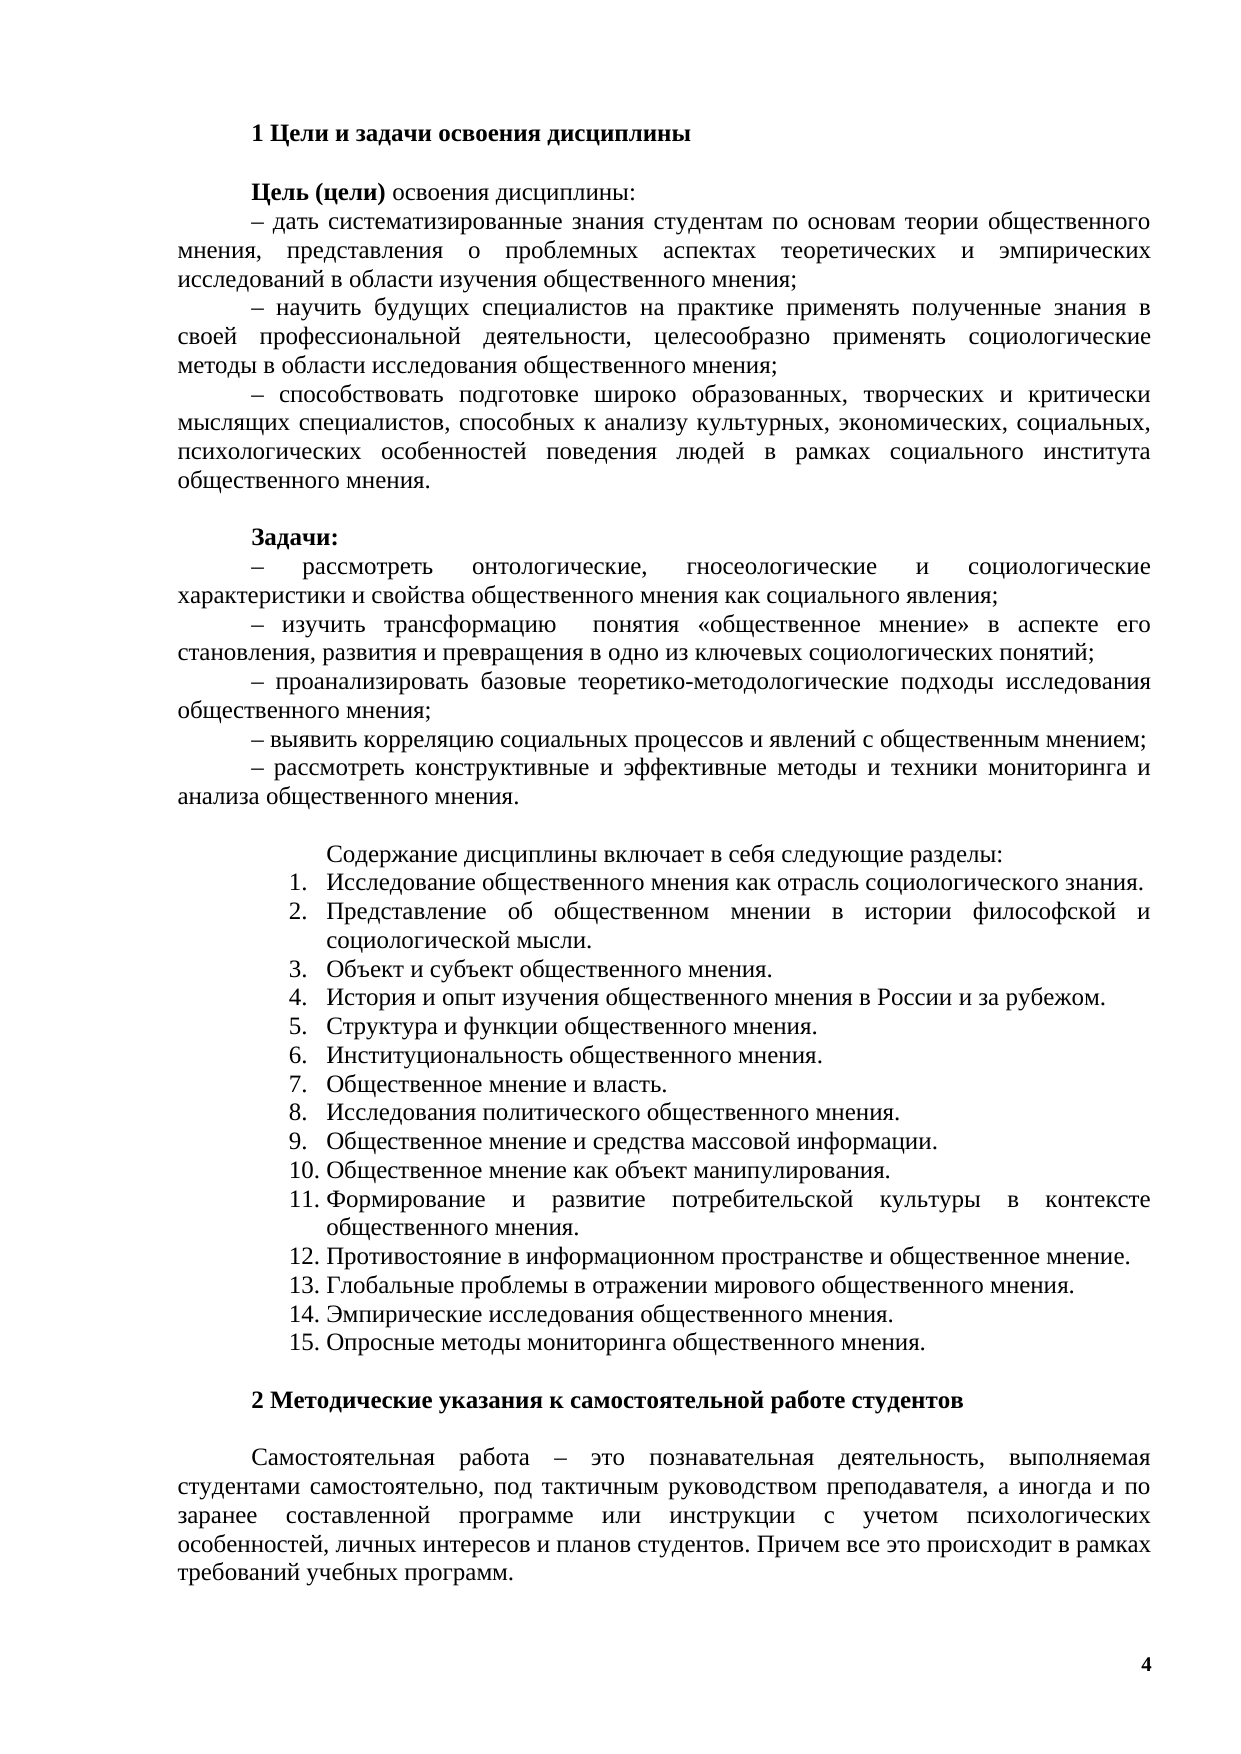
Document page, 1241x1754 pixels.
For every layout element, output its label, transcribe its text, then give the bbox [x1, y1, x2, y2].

text 2 Методические указания к самостоятельной работе студентов [177, 1385, 1152, 1414]
text Самостоятельная работа – это познавательная деятельность, выполняемая студентами самостоятельно, под тактичным руководством преподавателя, а иногда и по заранее составленной программе или инструкции с учетом психологических особенностей, личных интересов и планов студентов. Причем все это происходит в рамках требований учебных программ. [177, 1442, 1152, 1586]
list Структура и функции общественного мнения. [288, 1011, 1152, 1040]
text – выявить корреляцию социальных процессов и явлений с общественным мнением; [177, 724, 1152, 752]
list Опросные методы мониторинга общественного мнения. [288, 1327, 1152, 1356]
text – проанализировать базовые теоретико-методологические подходы исследования общественного мнения; [177, 666, 1152, 724]
list Общественное мнение как объект манипулирования. [288, 1155, 1152, 1184]
text – научить будущих специалистов на практике применять полученные знания в своей профессиональной деятельности, целесообразно применять социологические методы в области исследования общественного мнения; [177, 292, 1152, 379]
text – рассмотреть онтологические, гносеологические и социологические характеристики и свойства общественного мнения как социального явления; [177, 551, 1152, 609]
list Содержание дисциплины включает в себя следующие разделы: [326, 839, 1152, 867]
list Объект и субъект общественного мнения. [288, 954, 1152, 982]
list Исследование общественного мнения как отрасль социологического знания. [288, 867, 1152, 896]
list Общественное мнение и средства массовой информации. [288, 1126, 1152, 1155]
list Общественное мнение и власть. [288, 1069, 1152, 1097]
text 1 Цели и задачи освоения дисциплины [177, 118, 1152, 147]
list Противостояние в информационном пространстве и общественное мнение. [288, 1241, 1152, 1270]
text Задачи: [177, 522, 1152, 551]
text – способствовать подготовке широко образованных, творческих и критически мыслящих специалистов, способных к анализу культурных, экономических, социальных, психологических особенностей поведения людей в рамках социального института общественного мнения. [177, 379, 1152, 494]
list История и опыт изучения общественного мнения в России и за рубежом. [288, 982, 1152, 1011]
list Институциональность общественного мнения. [288, 1040, 1152, 1069]
list Исследования политического общественного мнения. [288, 1097, 1152, 1126]
list Глобальные проблемы в отражении мирового общественного мнения. [288, 1270, 1152, 1299]
text – изучить трансформацию понятия «общественное мнение» в аспекте его становления, развития и превращения в одно из ключевых социологических понятий; [177, 609, 1152, 666]
list Формирование и развитие потребительской культуры в контексте общественного мнения. [288, 1184, 1152, 1241]
text – рассмотреть конструктивные и эффективные методы и техники мониторинга и анализа общественного мнения. [177, 752, 1152, 810]
text – дать систематизированные знания студентам по основам теории общественного мнения, представления о проблемных аспектах теоретических и эмпирических исследований в области изучения общественного мнения; [177, 206, 1152, 292]
list Эмпирические исследования общественного мнения. [288, 1299, 1152, 1327]
text Цель (цели) освоения дисциплины: [177, 177, 1152, 206]
list Представление об общественном мнении в истории философской и социологической мысли. [288, 896, 1152, 954]
